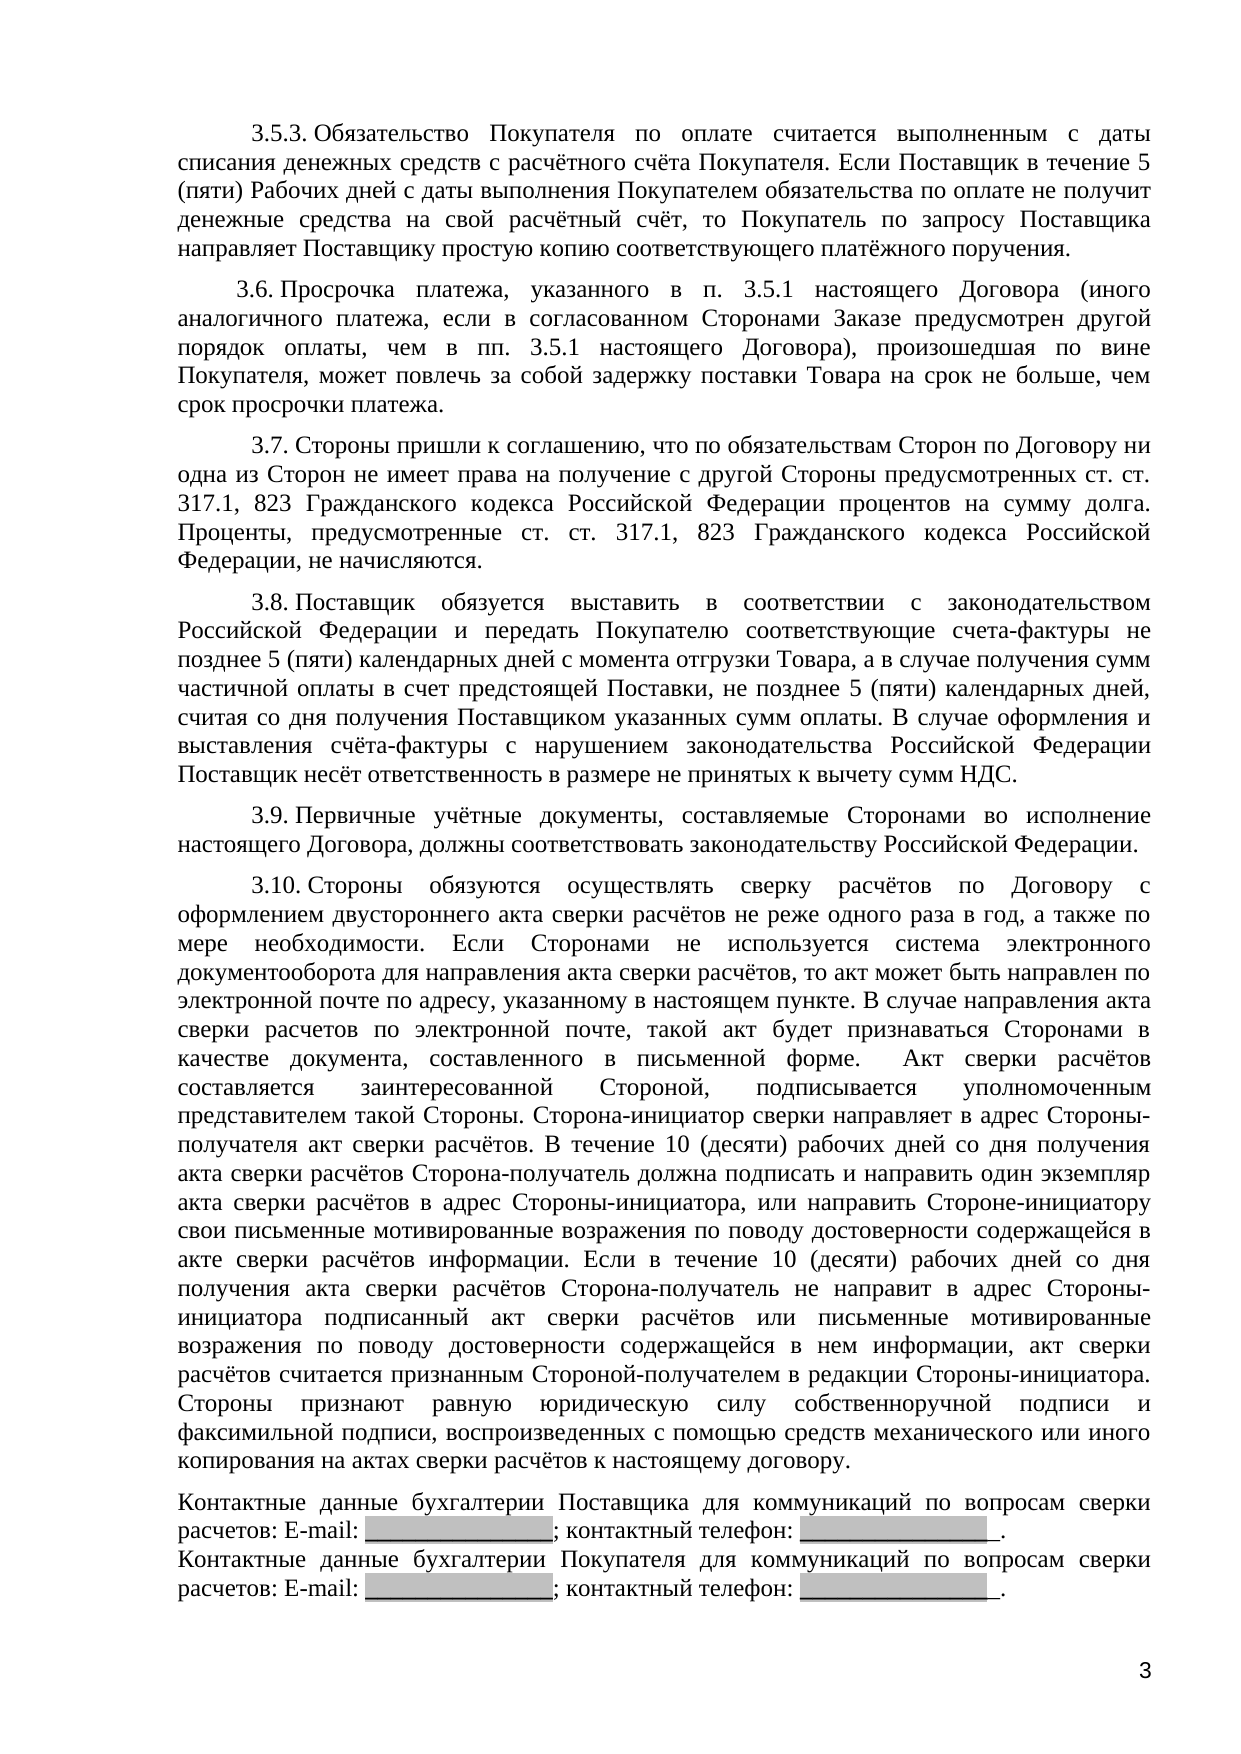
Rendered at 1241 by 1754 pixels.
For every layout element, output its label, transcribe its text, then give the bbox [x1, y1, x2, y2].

list Стороны обязуются осуществлять сверку расчётов по Договору с оформлением двустороннего акта сверки расчётов не реже одного раза в год, а также по мере необходимости. Если Сторонами не используется система электронного документооборота для направления акта сверки расчётов, то акт может быть направлен по электронной почте по адресу, указанному в настоящем пункте. В случае направления акта сверки расчетов по электронной почте, такой акт будет признаваться Сторонами в качестве документа, составленного в письменной форме. Акт сверки расчётов составляется заинтересованной Стороной, подписывается уполномоченным представителем такой Стороны. Сторона-инициатор сверки направляет в адрес Стороны-получателя акт сверки расчётов. В течение 10 (десяти) рабочих дней со дня получения акта сверки расчётов Сторона-получатель должна подписать и направить один экземпляр акта сверки расчётов в адрес Стороны-инициатора, или направить Стороне-инициатору свои письменные мотивированные возражения по поводу достоверности содержащейся в акте сверки расчётов информации. Если в течение 10 (десяти) рабочих дней со дня получения акта сверки расчётов Сторона-получатель не направит в адрес Стороны-инициатора подписанный акт сверки расчётов или письменные мотивированные возражения по поводу достоверности содержащейся в нем информации, акт сверки расчётов считается признанным Стороной-получателем в редакции Стороны-инициатора. Стороны признают равную юридическую силу собственноручной подписи и факсимильной подписи, воспроизведенных с помощью средств механического или иного копирования на актах сверки расчётов к настоящему договору. [177, 871, 1152, 1474]
list Просрочка платежа, указанного в п. 3.5.1 настоящего Договора (иного аналогичного платежа, если в согласованном Сторонами Заказе предусмотрен другой порядок оплаты, чем в пп. 3.5.1 настоящего Договора), произошедшая по вине Покупателя, может повлечь за собой задержку поставки Товара на срок не больше, чем срок просрочки платежа. [177, 274, 1152, 418]
list Поставщик обязуется выставить в соответствии с законодательством Российской Федерации и передать Покупателю соответствующие счета-фактуры не позднее 5 (пяти) календарных дней с момента отгрузки Товара, а в случае получения сумм частичной оплаты в счет предстоящей Поставки, не позднее 5 (пяти) календарных дней, считая со дня получения Поставщиком указанных сумм оплаты. В случае оформления и выставления счёта-фактуры с нарушением законодательства Российской Федерации Поставщик несёт ответственность в размере не принятых к вычету сумм НДС. [177, 587, 1152, 788]
list Первичные учётные документы, составляемые Сторонами во исполнение настоящего Договора, должны соответствовать законодательству Российской Федерации. [177, 801, 1152, 858]
text Контактные данные бухгалтерии Поставщика для коммуникаций по вопросам сверки расчетов: E-mail: _______________; контактный телефон: ________________. [177, 1487, 1152, 1544]
list Обязательство Покупателя по оплате считается выполненным с даты списания денежных средств с расчётного счёта Покупателя. Если Поставщик в течение 5 (пяти) Рабочих дней с даты выполнения Покупателем обязательства по оплате не получит денежные средства на свой расчётный счёт, то Покупатель по запросу Поставщика направляет Поставщику простую копию соответствующего платёжного поручения. [177, 118, 1152, 262]
list Стороны пришли к соглашению, что по обязательствам Сторон по Договору ни одна из Сторон не имеет права на получение с другой Стороны предусмотренных ст. ст. 317.1, 823 Гражданского кодекса Российской Федерации процентов на сумму долга. Проценты, предусмотренные ст. ст. 317.1, 823 Гражданского кодекса Российской Федерации, не начисляются. [177, 431, 1152, 574]
text Контактные данные бухгалтерии Покупателя для коммуникаций по вопросам сверки расчетов: E-mail: _______________; контактный телефон: ________________. [177, 1544, 1152, 1602]
